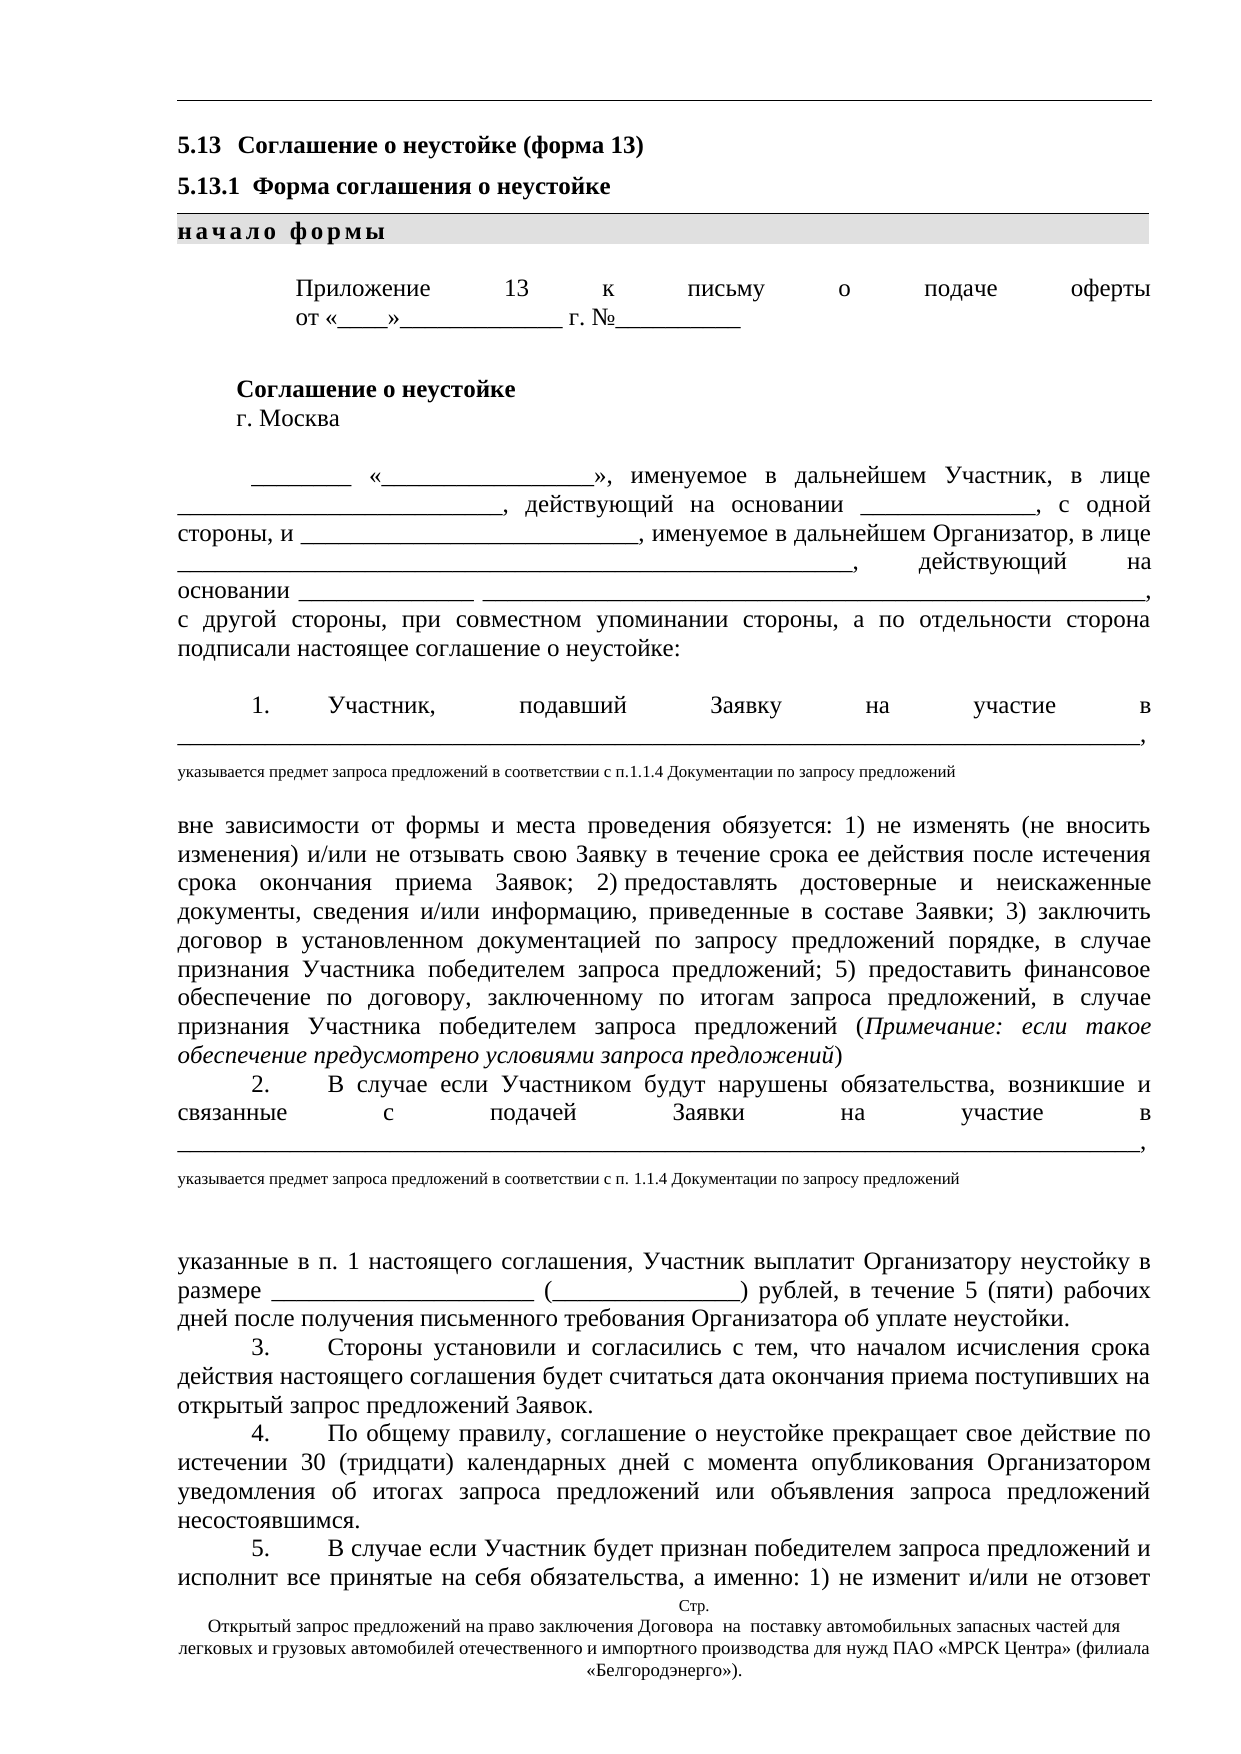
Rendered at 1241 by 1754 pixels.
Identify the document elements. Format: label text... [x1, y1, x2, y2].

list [177, 1533, 1152, 1591]
text начало формы [177, 214, 1149, 244]
text г. Москва [177, 403, 1152, 431]
list Участник, подавший Заявку на участие в _____________________________________________________________________________, [177, 690, 1152, 748]
subtitle Соглашение о неустойке (форма 13) [177, 130, 1152, 159]
text Приложение 13 к письму о подаче оферты от «____»_____________ г. №__________ [295, 273, 1152, 331]
list В случае если Участником будут нарушены обязательства, возникшие и связанные с подачей Заявки на участие в _____________________________________________________________________________, [177, 1069, 1152, 1155]
text вне зависимости от формы и места проведения обязуется: 1) не изменять (не вносить изменения) и/или не отзывать свою Заявку в течение срока ее действия после истечения срока окончания приема Заявок; 2) предоставлять достоверные и неискаженные документы, сведения и/или информацию, приведенные в составе Заявки; 3) заключить договор в установленном документацией по запросу предложений порядке, в случае признания Участника победителем запроса предложений; 5) предоставить финансовое обеспечение по договору, заключенному по итогам запроса предложений, в случае признания Участника победителем запроса предложений (Примечание: если такое обеспечение предусмотрено условиями запроса предложений) [177, 810, 1152, 1069]
text ________ «_________________», именуемое в дальнейшем Участник, в лице __________________________, действующий на основании ______________, с одной стороны, и ___________________________, именуемое в дальнейшем Организатор, в лице ______________________________________________________, действующий на основании ______________ _____________________________________________________, с другой стороны, при совместном упоминании стороны, а по отдельности сторона подписали настоящее соглашение о неустойке: [177, 460, 1152, 661]
list По общему правилу, соглашение о неустойке прекращает свое действие по истечении 30 (тридцати) календарных дней с момента опубликования Организатором уведомления об итогах запроса предложений или объявления запроса предложений несостоявшимся. [177, 1418, 1152, 1533]
text указанные в п. 1 настоящего соглашения, Участник выплатит Организатору неустойку в размере _____________________ (_______________) рублей, в течение 5 (пяти) рабочих дней после получения письменного требования Организатора об уплате неустойки. [177, 1246, 1152, 1332]
text Соглашение о неустойке [177, 374, 1152, 403]
list Стороны установили и согласились с тем, что началом исчисления срока действия настоящего соглашения будет считаться дата окончания приема поступивших на открытый запрос предложений Заявок. [177, 1332, 1152, 1418]
subtitle Форма соглашения о неустойке [177, 171, 1152, 200]
